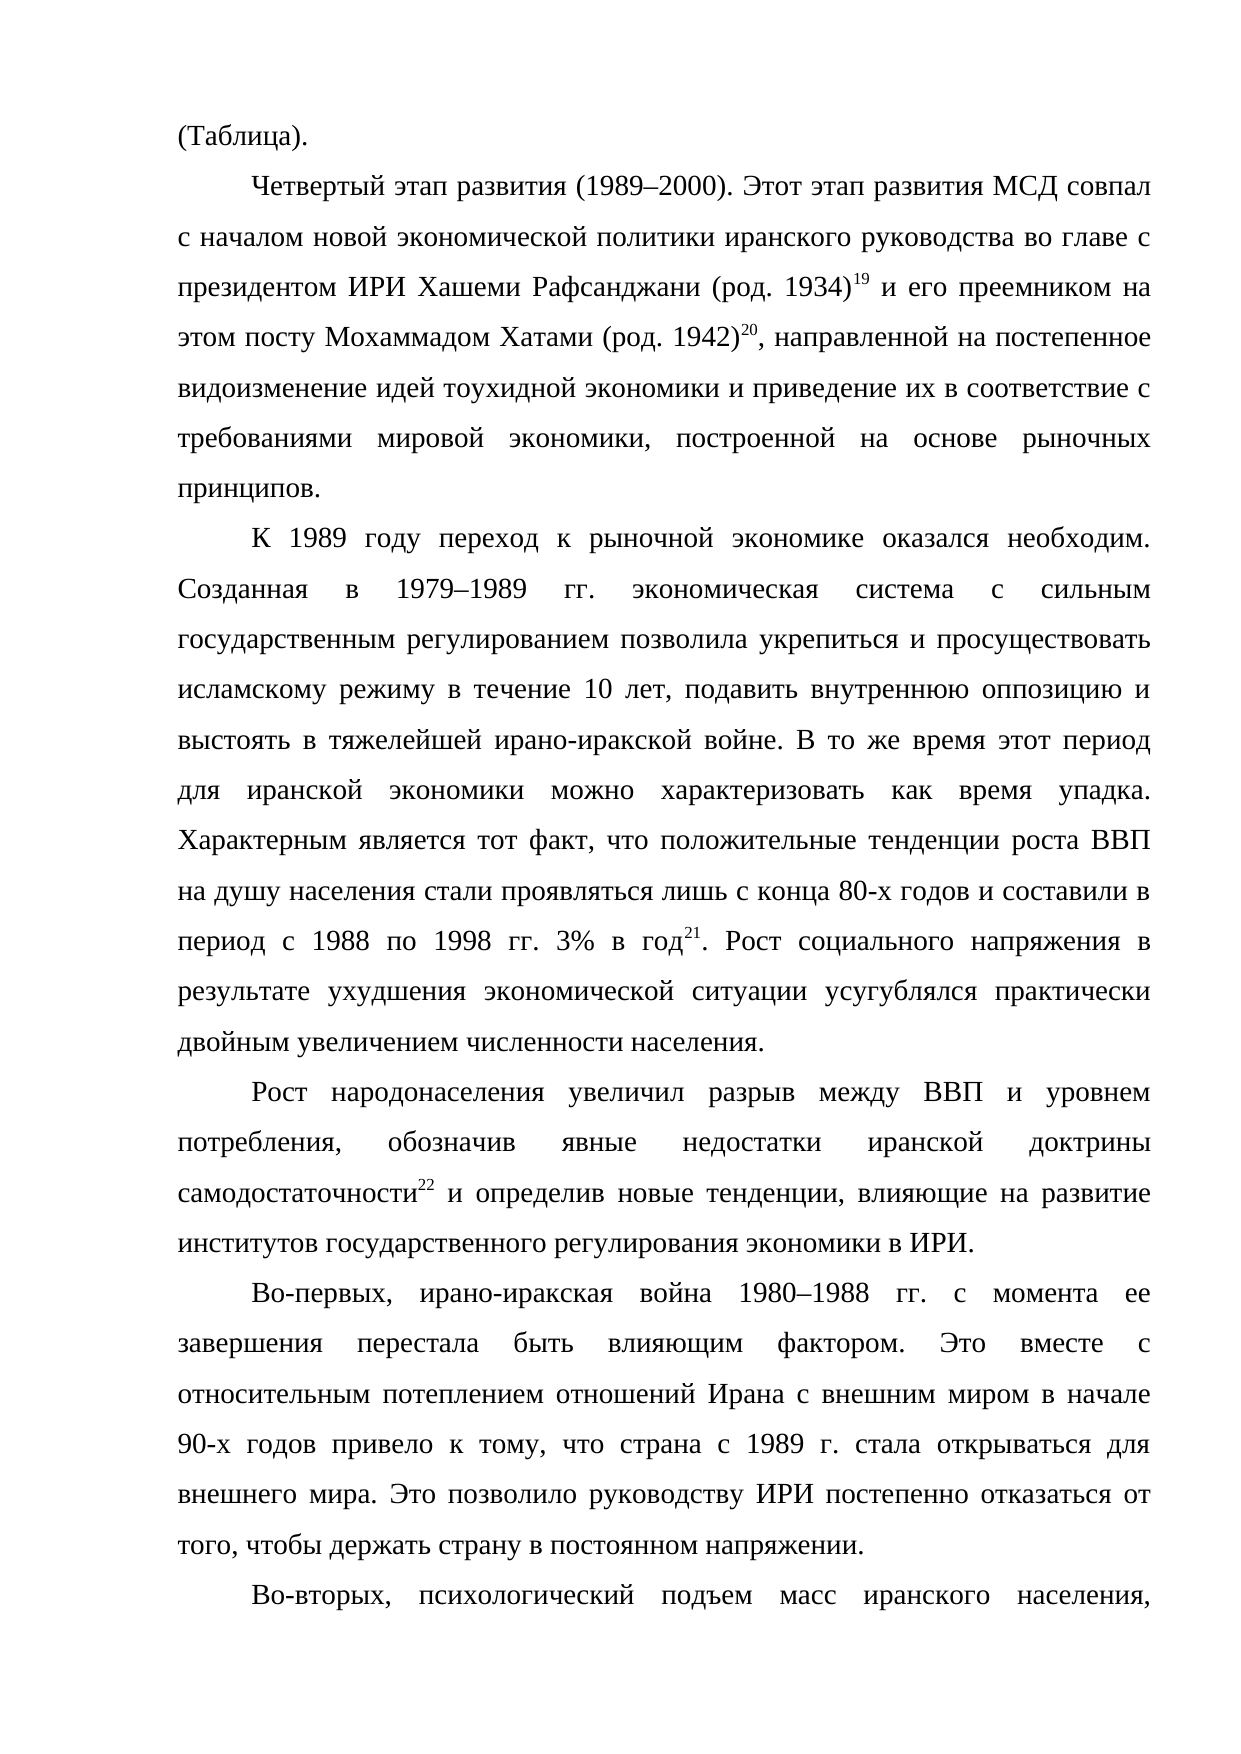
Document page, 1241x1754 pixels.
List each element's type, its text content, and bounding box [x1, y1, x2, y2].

text Рост народонаселения увеличил разрыв между ВВП и уровнем потребления, обозначив явные недостатки иранской доктрины самодостаточности22 и определив новые тенденции, влияющие на развитие институтов государственного регулирования экономики в ИРИ. [177, 1074, 1152, 1258]
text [177, 118, 1152, 152]
text Во-первых, ирано-иракская война 1980–1988 гг. с момента ее завершения перестала быть влияющим фактором. Это вместе с относительным потеплением отношений Ирана с внешним миром в начале 90-х годов привело к тому, что страна с 1989 г. стала открываться для внешнего мира. Это позволило руководству ИРИ постепенно отказаться от того, чтобы держать страну в постоянном напряжении. [177, 1275, 1152, 1560]
text К 1989 году переход к рыночной экономике оказался необходим. Созданная в 1979–1989 гг. экономическая система с сильным государственным регулированием позволила укрепиться и просуществовать исламскому режиму в течение 10 лет, подавить внутреннюю оппозицию и выстоять в тяжелейшей ирано-иракской войне. В то же время этот период для иранской экономики можно характеризовать как время упадка. Характерным является тот факт, что положительные тенденции роста ВВП на душу населения стали проявляться лишь с конца 80-х годов и составили в период с 1988 по 1998 гг. 3% в год21. Рост социального напряжения в результате ухудшения экономической ситуации усугублялся практически двойным увеличением численности населения. [177, 521, 1152, 1057]
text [177, 1577, 1152, 1611]
text Четвертый этап развития (1989–2000). Этот этап развития МСД совпал с началом новой экономической политики иранского руководства во главе с президентом ИРИ Хашеми Рафсанджани (род. 1934)19 и его преемником на этом посту Мохаммадом Хатами (род. 1942)20, направленной на постепенное видоизменение идей тоухидной экономики и приведение их в соответствие с требованиями мировой экономики, построенной на основе рыночных принципов. [177, 168, 1152, 504]
